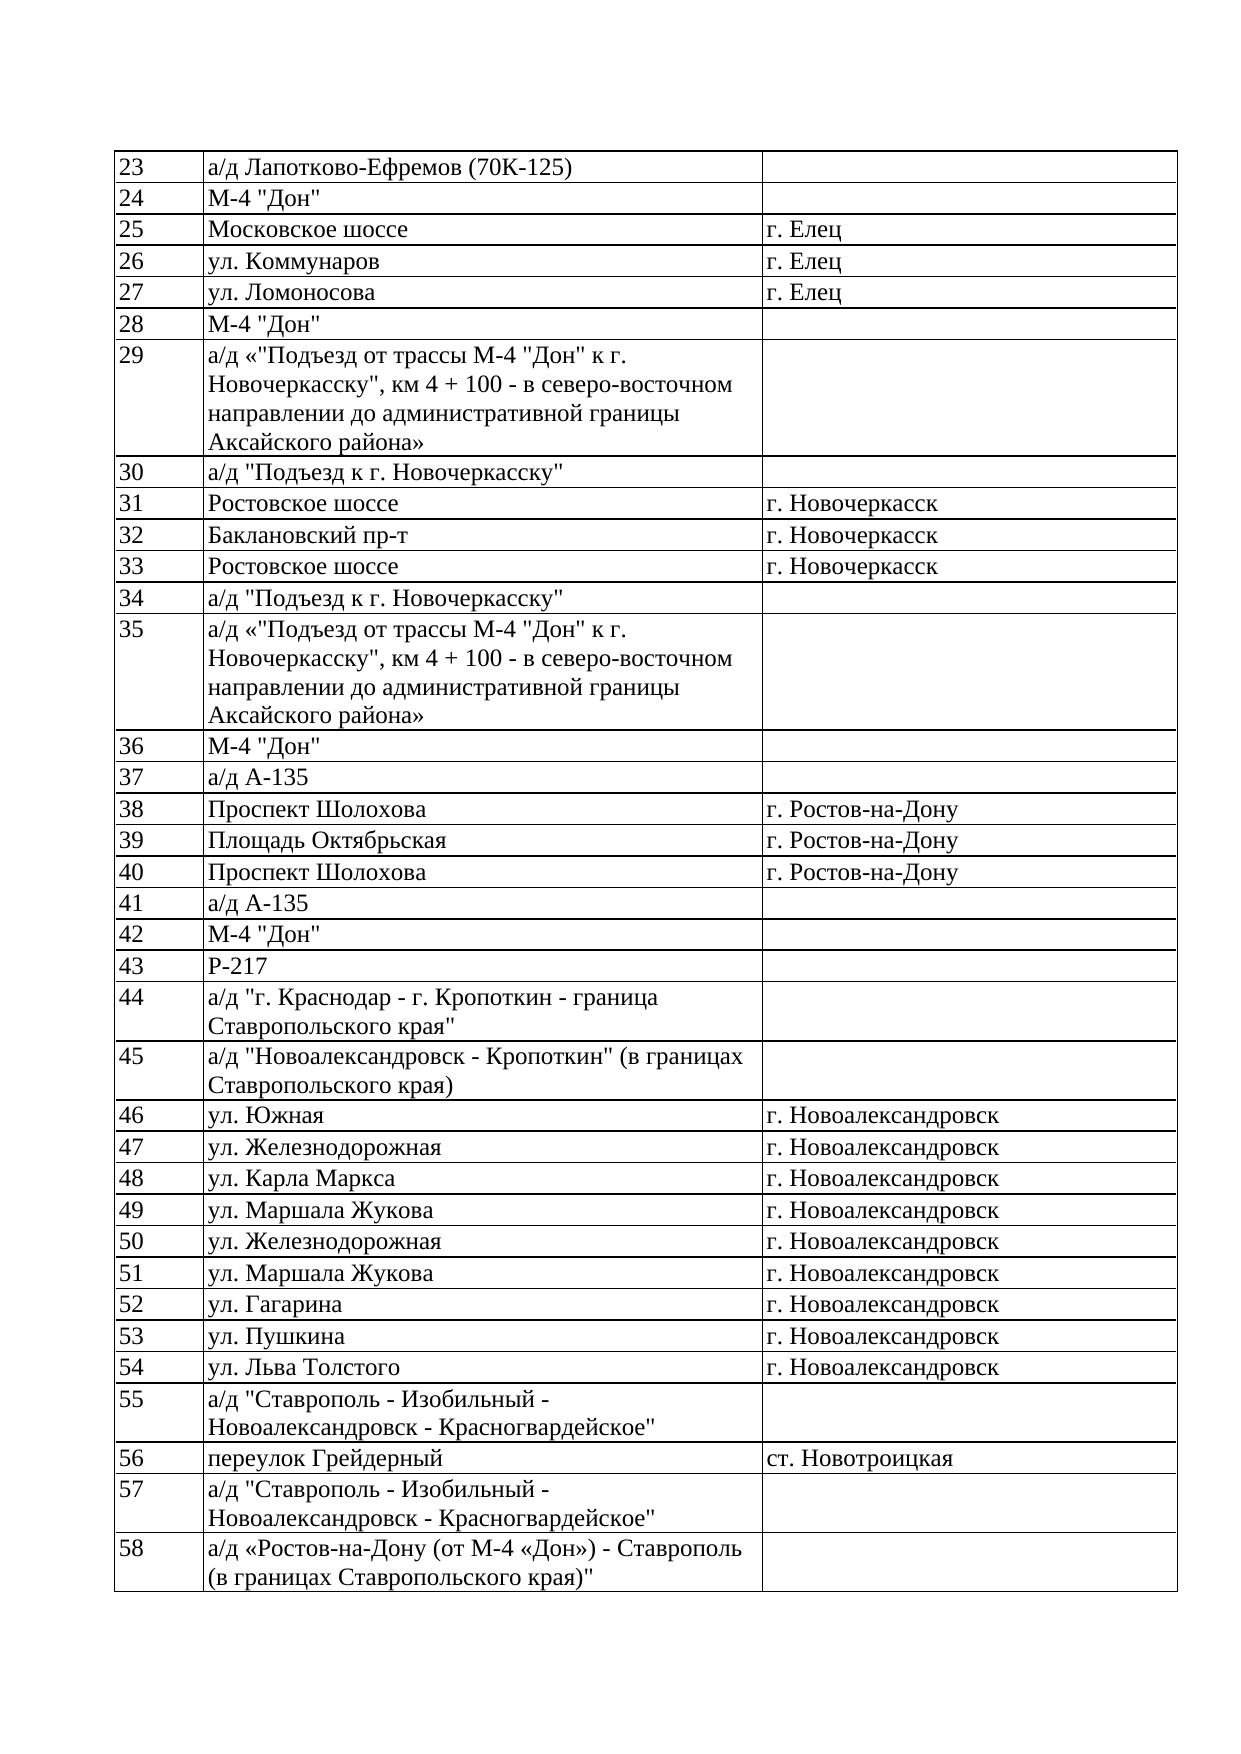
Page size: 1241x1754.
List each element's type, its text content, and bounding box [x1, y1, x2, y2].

table_cell г. Новоалександровск [763, 1256, 1177, 1288]
table_cell [763, 1040, 1177, 1099]
table_cell а/д А-135 [204, 762, 762, 792]
table_cell [763, 949, 1177, 981]
table_cell ул. Гагарина [204, 1289, 762, 1319]
table_cell [763, 581, 1177, 613]
table_cell [763, 761, 1177, 792]
table_cell Проспект Шолохова [204, 794, 762, 823]
table_cell а/д Лапотково-Ефремов (70К-125) [204, 152, 762, 181]
table_cell г. Новочеркасск [763, 487, 1177, 518]
table_cell 42 [115, 919, 203, 949]
table_cell ул. Железнодорожная [204, 1132, 762, 1162]
table_cell а/д «Ростов-на-Дону (от М-4 «Дон») - Ставрополь (в границах Ставропольского края)" [204, 1533, 762, 1591]
table_cell 57 [115, 1474, 203, 1532]
table_cell г. Ростов-на-Дону [763, 855, 1177, 886]
table_cell ул. Коммунаров [204, 246, 762, 276]
table_cell г. Новоалександровск [763, 1130, 1177, 1162]
table_cell М-4 "Дон" [204, 920, 762, 949]
table_cell Ростовское шоссе [204, 488, 762, 518]
table_cell Московское шоссе [204, 215, 762, 244]
table_cell 24 [115, 183, 203, 213]
table_cell 55 [115, 1383, 203, 1441]
table_cell г. Ростов-на-Дону [763, 824, 1177, 855]
table_cell [763, 918, 1177, 949]
table_cell 51 [115, 1257, 203, 1288]
table_cell М-4 "Дон" [204, 731, 762, 761]
table_cell 27 [115, 277, 203, 307]
table_cell 53 [115, 1320, 203, 1351]
table_cell 38 [115, 793, 203, 823]
table_cell 41 [115, 888, 203, 918]
table_cell а/д "Ставрополь - Изобильный - Новоалександровск - Красногвардейское" [204, 1384, 762, 1441]
table_cell а/д "Подъезд к г. Новочеркасску" [204, 583, 762, 613]
table_cell 58 [115, 1533, 203, 1591]
table_cell 56 [115, 1442, 203, 1473]
table_cell [763, 1532, 1177, 1591]
table_cell а/д "Новоалександровск - Кропоткин" (в границах Ставропольского края) [204, 1042, 762, 1099]
table_cell [763, 152, 1177, 181]
table_cell 50 [115, 1226, 203, 1256]
table_cell а/д "Ставрополь - Изобильный - Новоалександровск - Красногвардейское" [204, 1474, 762, 1532]
table_cell ул. Железнодорожная [204, 1226, 762, 1256]
table_cell Площадь Октябрьская [204, 825, 762, 855]
table_cell ул. Льва Толстого [204, 1352, 762, 1382]
table_cell [763, 455, 1177, 487]
table_cell Проспект Шолохова [204, 857, 762, 886]
table_cell 49 [115, 1194, 203, 1225]
table_cell 34 [115, 582, 203, 613]
table_cell 29 [115, 340, 203, 455]
table_cell 54 [115, 1352, 203, 1382]
table_cell г. Новоалександровск [763, 1319, 1177, 1351]
table_cell г. Новоалександровск [763, 1351, 1177, 1382]
table_cell г. Елец [763, 244, 1177, 276]
table_cell 35 [115, 614, 203, 729]
table_cell Баклановский пр-т [204, 520, 762, 550]
table_cell а/д А-135 [204, 888, 762, 918]
table_cell [763, 1382, 1177, 1441]
table_cell [763, 1473, 1177, 1532]
table_cell г. Новоалександровск [763, 1288, 1177, 1319]
table_cell [763, 886, 1177, 918]
table_cell 45 [115, 1041, 203, 1099]
table_cell ул. Ломоносова [204, 277, 762, 307]
table_cell ул. Маршала Жукова [204, 1195, 762, 1225]
table_cell г. Новоалександровск [763, 1225, 1177, 1256]
table_cell 33 [115, 551, 203, 581]
table_cell 52 [115, 1289, 203, 1319]
table_cell 28 [115, 308, 203, 339]
table_cell г. Новоалександровск [763, 1193, 1177, 1225]
table_cell 48 [115, 1163, 203, 1193]
table_cell переулок Грейдерный [204, 1443, 762, 1473]
table_cell 46 [115, 1100, 203, 1130]
table_cell г. Новочеркасск [763, 550, 1177, 581]
table_cell 39 [115, 825, 203, 855]
table_cell 32 [115, 519, 203, 550]
table_cell г. Новочеркасск [763, 518, 1177, 550]
table_cell г. Елец [763, 276, 1177, 307]
table_cell а/д «"Подъезд от трассы М-4 "Дон" к г. Новочеркасску", км 4 + 100 - в северо-восточном направлении до административной границы Аксайского района» [204, 614, 762, 729]
table_cell М-4 "Дон" [204, 309, 762, 339]
table_cell а/д "г. Краснодар - г. Кропоткин - граница Ставропольского края" [204, 982, 762, 1040]
table_cell г. Новоалександровск [763, 1099, 1177, 1130]
table_cell [763, 729, 1177, 761]
table_cell Р-217 [204, 951, 762, 981]
table_cell г. Новоалександровск [763, 1162, 1177, 1193]
table_cell 23 [115, 152, 203, 181]
table_cell г. Елец [763, 213, 1177, 244]
table_cell а/д «"Подъезд от трассы М-4 "Дон" к г. Новочеркасску", км 4 + 100 - в северо-восточном направлении до административной границы Аксайского района» [204, 340, 762, 455]
table_cell 47 [115, 1131, 203, 1162]
table_cell [763, 981, 1177, 1040]
table_cell 44 [115, 982, 203, 1040]
table_cell [763, 307, 1177, 339]
table_cell 25 [115, 214, 203, 244]
table_cell ул. Карла Маркса [204, 1163, 762, 1193]
table_cell ул. Пушкина [204, 1321, 762, 1351]
table_cell [763, 339, 1177, 455]
table_cell [763, 181, 1177, 213]
table_cell 31 [115, 488, 203, 518]
table_cell 30 [115, 456, 203, 487]
table_cell 40 [115, 856, 203, 886]
table_cell 37 [115, 762, 203, 792]
table_cell а/д "Подъезд к г. Новочеркасску" [204, 457, 762, 487]
table_cell ул. Южная [204, 1101, 762, 1130]
table_cell 26 [115, 245, 203, 276]
table_cell 43 [115, 950, 203, 981]
table_cell ул. Маршала Жукова [204, 1258, 762, 1288]
table_cell [763, 613, 1177, 729]
table_cell г. Ростов-на-Дону [763, 792, 1177, 823]
table_cell 36 [115, 730, 203, 761]
table_cell М-4 "Дон" [204, 183, 762, 213]
table_cell Ростовское шоссе [204, 551, 762, 581]
table_cell ст. Новотроицкая [763, 1441, 1177, 1473]
